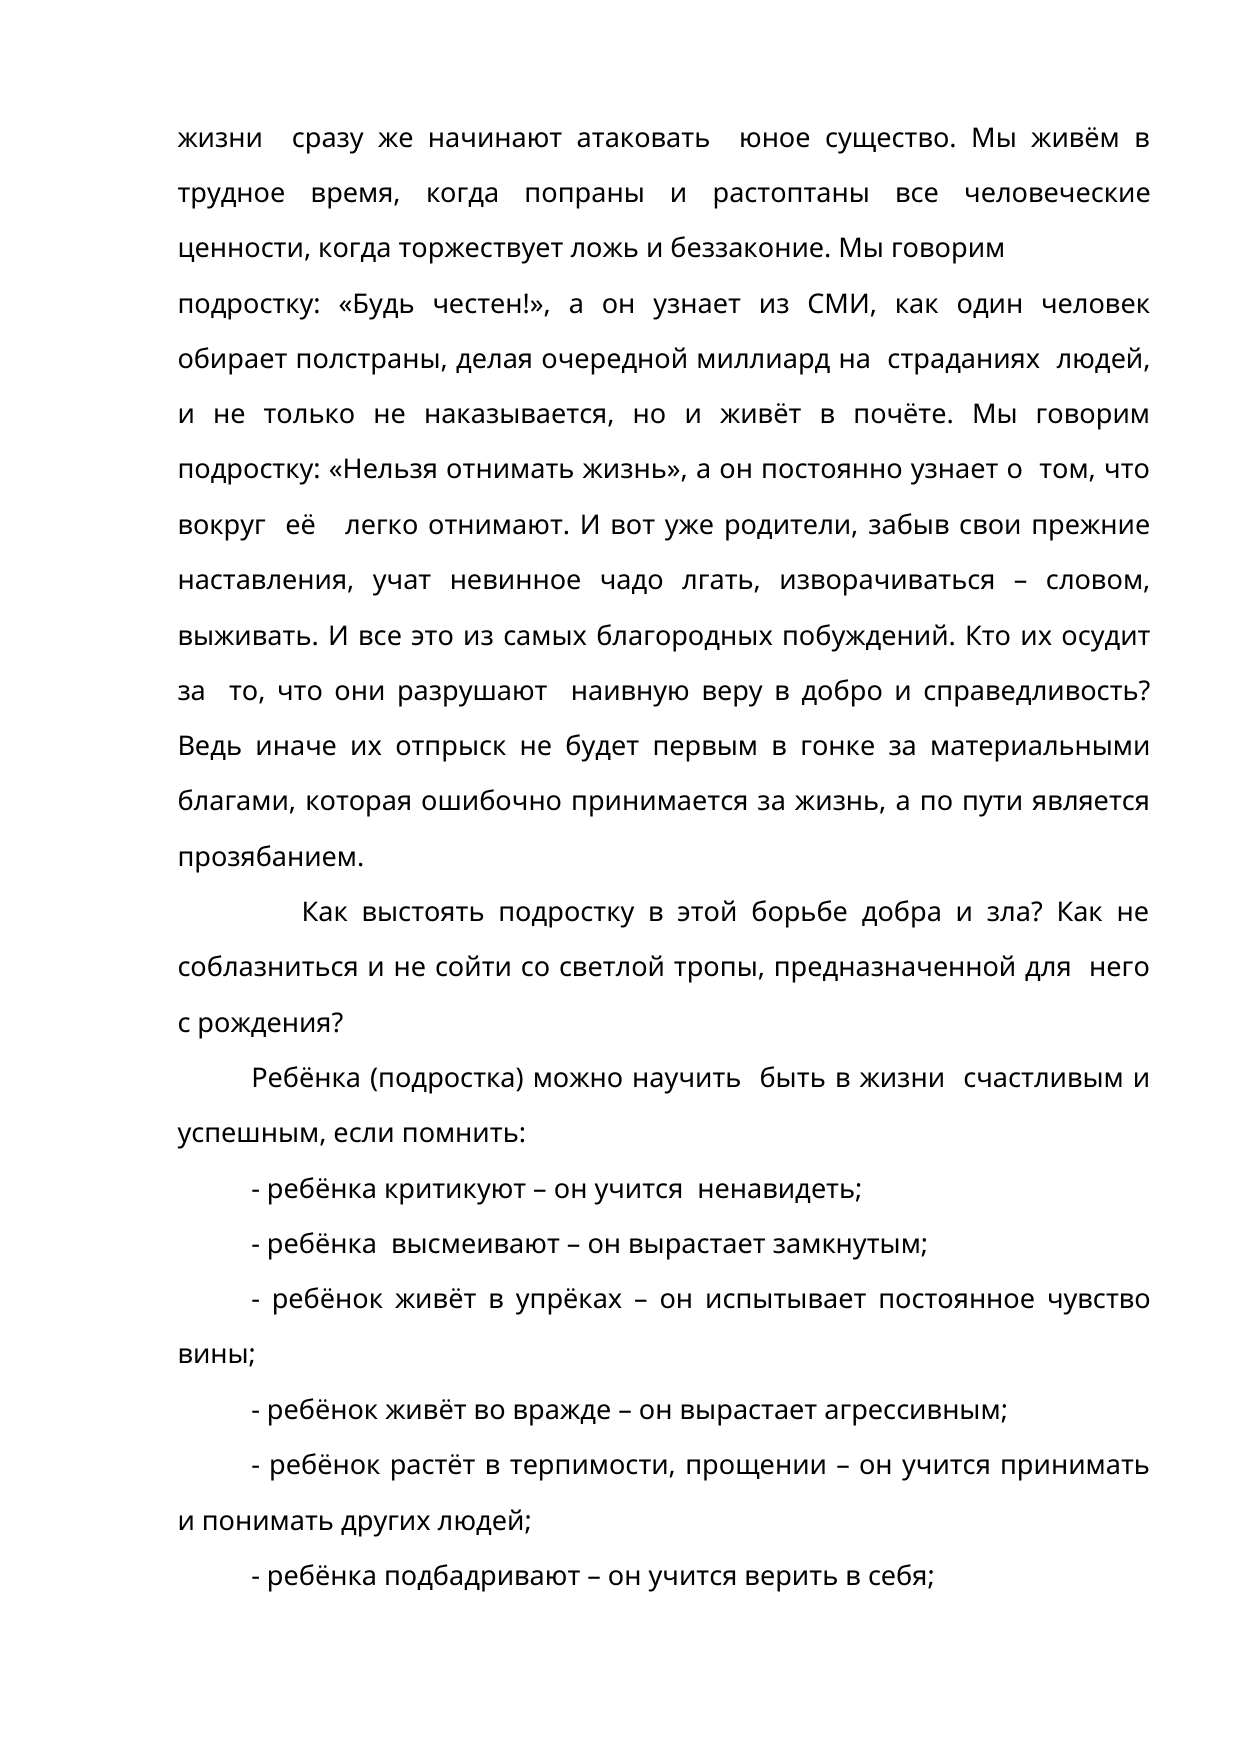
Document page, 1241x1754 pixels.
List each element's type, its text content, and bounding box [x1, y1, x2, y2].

text - ребёнок живёт во вражде – он вырастает агрессивным; [177, 1390, 1152, 1427]
text - ребёнок растёт в терпимости, прощении – он учится принимать и понимать других людей; [177, 1446, 1152, 1538]
text подростку: «Будь честен!», а он узнает из СМИ, как один человек обирает полстраны, делая очередной миллиард на страданиях людей, и не только не наказывается, но и живёт в почёте. Мы говорим подростку: «Нельзя отнимать жизнь», а он постоянно узнает о том, что вокруг её легко отнимают. И вот уже родители, забыв свои прежние наставления, учат невинное чадо лгать, изворачиваться – словом, выживать. И все это из самых благородных побуждений. Кто их осудит за то, что они разрушают наивную веру в добро и справедливость? Ведь иначе их отпрыск не будет первым в гонке за материальными благами, которая ошибочно принимается за жизнь, а по пути является прозябанием. [177, 284, 1152, 874]
text - ребёнка высмеивают – он вырастает замкнутым; [177, 1224, 1152, 1261]
text Ребёнка (подростка) можно научить быть в жизни счастливым и успешным, если помнить: [177, 1058, 1152, 1151]
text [177, 118, 1152, 266]
text - ребёнка критикуют – он учится ненавидеть; [177, 1169, 1152, 1206]
text - ребёнок живёт в упрёках – он испытывает постоянное чувство вины; [177, 1280, 1152, 1372]
text Как выстоять подростку в этой борьбе добра и зла? Как не соблазниться и не сойти со светлой тропы, предназначенной для него с рождения? [177, 892, 1152, 1040]
text - ребёнка подбадривают – он учится верить в себя; [177, 1556, 1152, 1593]
